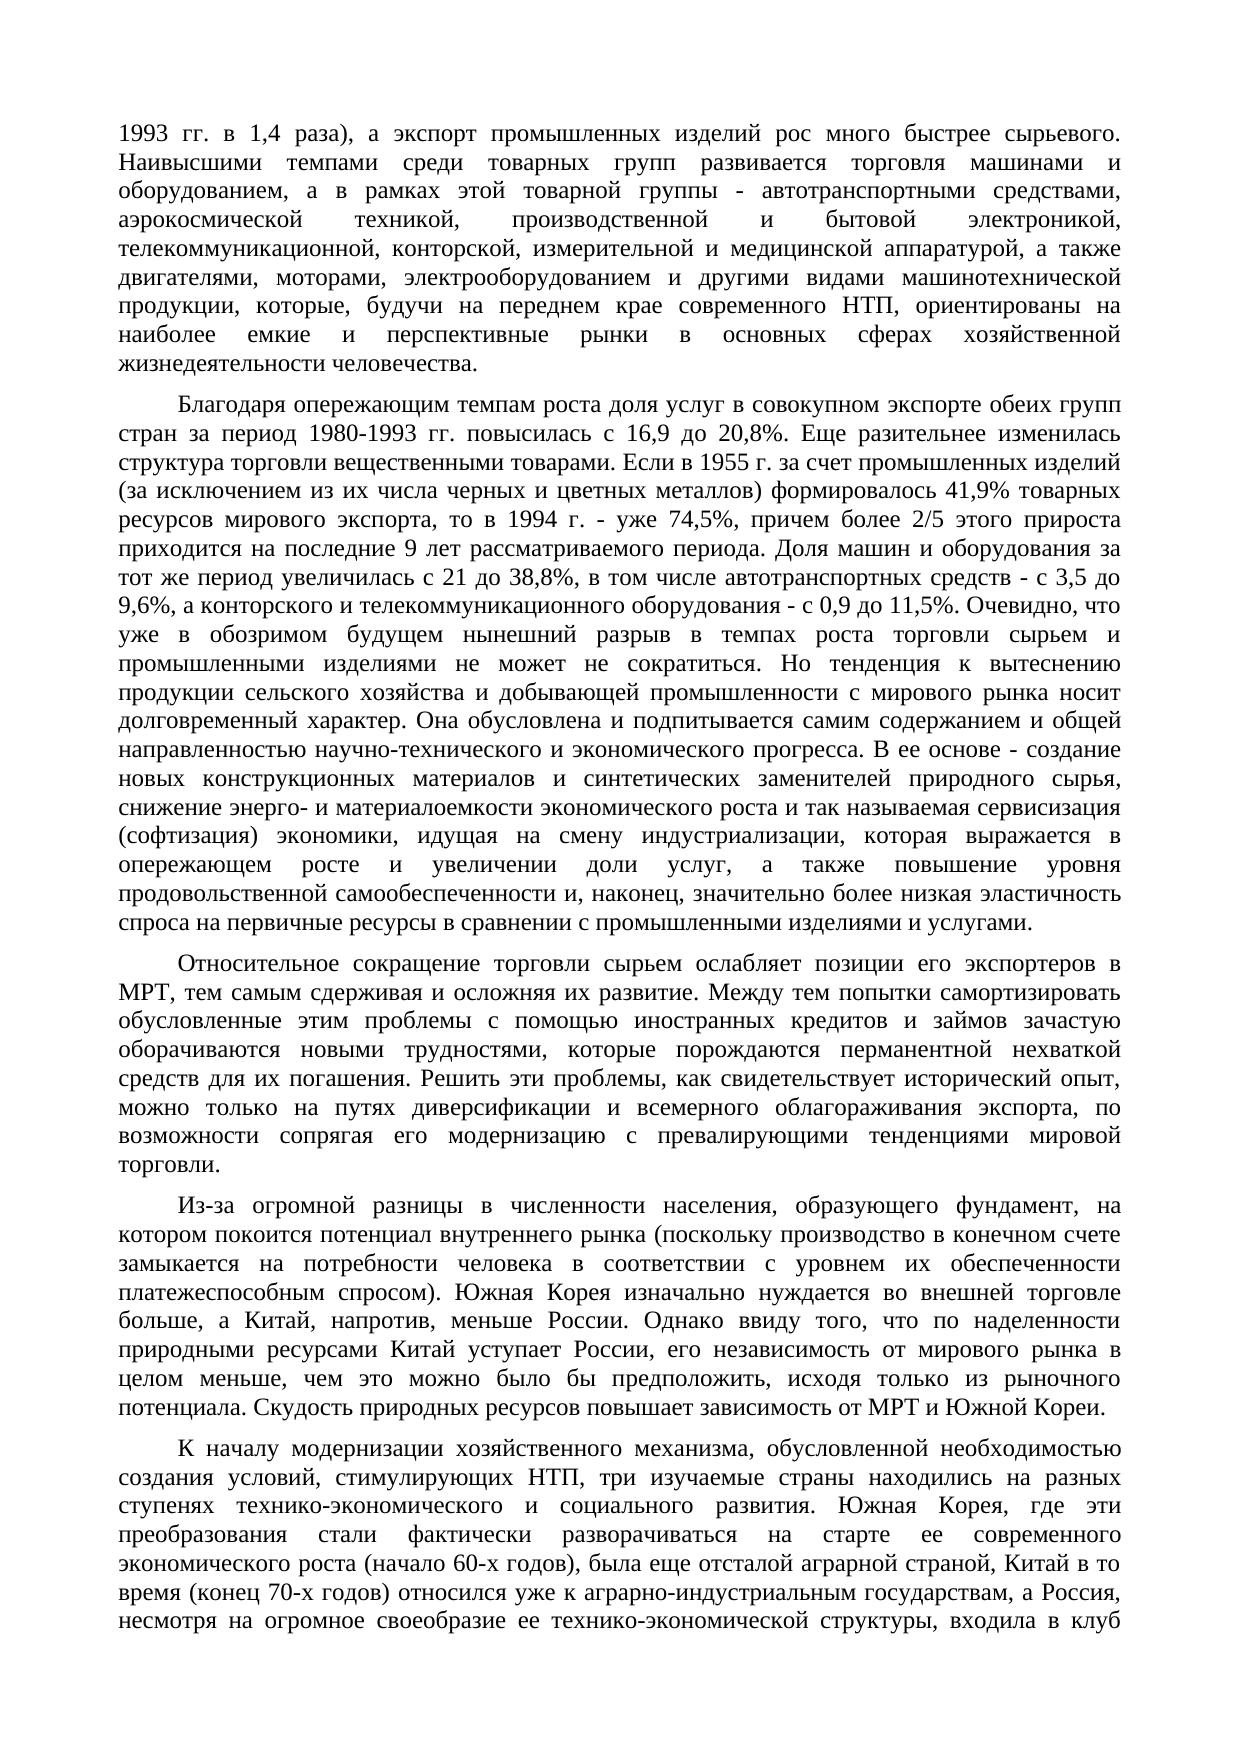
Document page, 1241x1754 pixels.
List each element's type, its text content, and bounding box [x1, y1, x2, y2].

text Благодаря опережающим темпам роста доля услуг в совокупном экспорте обеих групп стран за период 1980-1993 гг. повысилась с 16,9 до 20,8%. Еще разительнее изменилась структура торговли вещественными товарами. Если в 1955 г. за счет промышленных изделий (за исключением из их числа черных и цветных металлов) формировалось 41,9% товарных ресурсов мирового экспорта, то в 1994 г. - уже 74,5%, причем более 2/5 этого прироста приходится на последние 9 лет рассматриваемого периода. Доля машин и оборудования за тот же период увеличилась с 21 до 38,8%, в том числе автотранспортных средств - с 3,5 до 9,6%, а конторского и телекоммуникационного оборудования - с 0,9 до 11,5%. Очевидно, что уже в обозримом будущем нынешний разрыв в темпах роста торговли сырьем и промышленными изделиями не может не сократиться. Но тенденция к вытеснению продукции сельского хозяйства и добывающей промышленности с мирового рынка носит долговременный характер. Она обусловлена и подпитывается самим содержанием и общей направленностью научно-технического и экономического прогресса. В ее основе - создание новых конструкционных материалов и синтетических заменителей природного сырья, снижение энерго- и материалоемкости экономического роста и так называемая сервисизация (софтизация) экономики, идущая на смену индустриализации, которая выражается в опережающем росте и увеличении доли услуг, а также повышение уровня продовольственной самообеспеченности и, наконец, значительно более низкая эластичность спроса на первичные ресурсы в сравнении с промышленными изделиями и услугами. [118, 389, 1122, 936]
text Из-за огромной разницы в численности населения, образующего фундамент, на котором покоится потенциал внутреннего рынка (поскольку производство в конечном счете замыкается на потребности человека в соответствии с уровнем их обеспеченности платежеспособным спросом). Южная Корея изначально нуждается во внешней торговле больше, а Китай, напротив, меньше России. Однако ввиду того, что по наделенности природными ресурсами Китай уступает России, его независимость от мирового рынка в целом меньше, чем это можно было бы предположить, исходя только из рыночного потенциала. Скудость природных ресурсов повышает зависимость от МРТ и Южной Кореи. [118, 1191, 1122, 1421]
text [118, 118, 1122, 377]
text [118, 1433, 1122, 1634]
text Относительное сокращение торговли сырьем ослабляет позиции его экспортеров в МРТ, тем самым сдерживая и осложняя их развитие. Между тем попытки самортизировать обусловленные этим проблемы с помощью иностранных кредитов и займов зачастую оборачиваются новыми трудностями, которые порождаются перманентной нехваткой средств для их погашения. Решить эти проблемы, как свидетельствует исторический опыт, можно только на путях диверсификации и всемерного облагораживания экспорта, по возможности сопрягая его модернизацию с превалирующими тенденциями мировой торговли. [118, 948, 1122, 1178]
